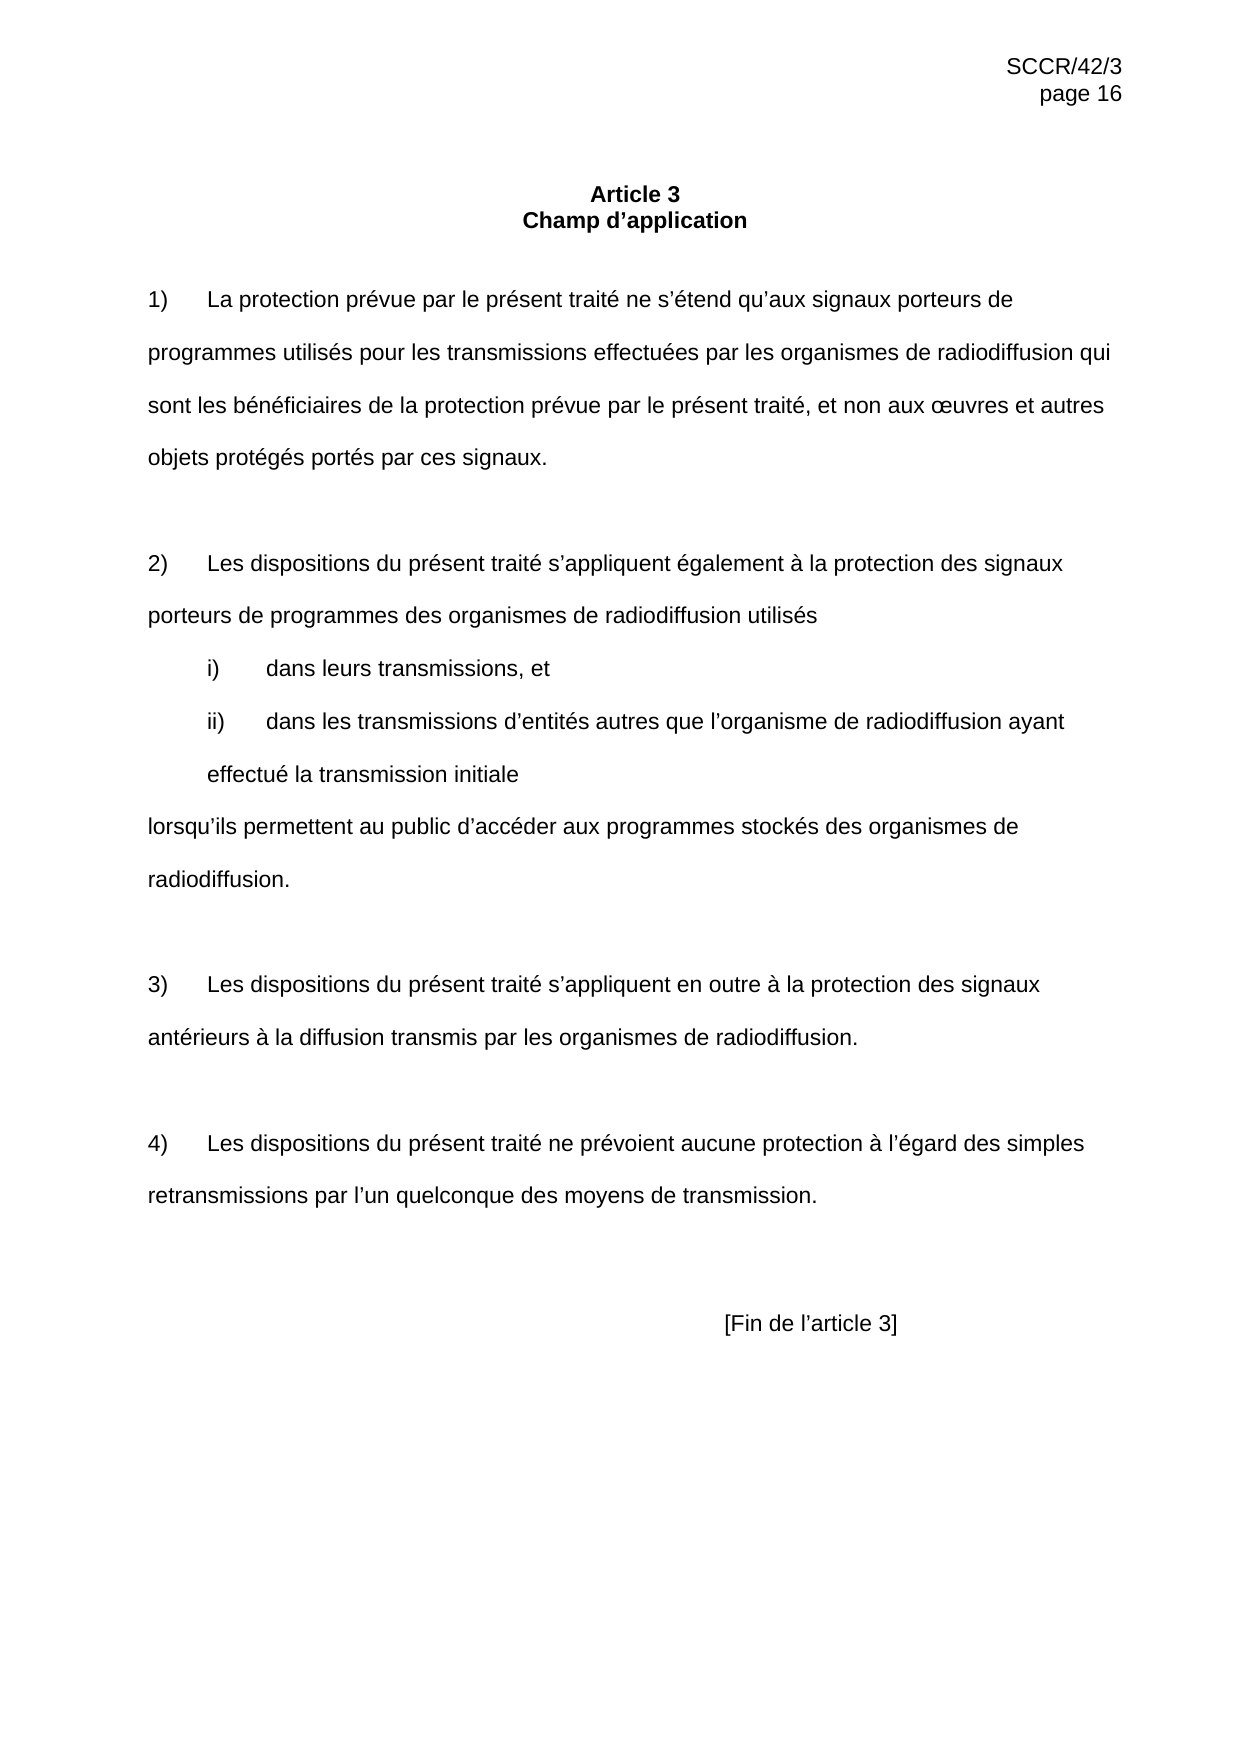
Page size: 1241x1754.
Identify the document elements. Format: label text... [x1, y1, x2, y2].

text lorsqu’ils permettent au public d’accéder aux programmes stockés des organismes de radiodiffusion. [148, 813, 1122, 892]
text 2) Les dispositions du présent traité s’appliquent également à la protection des signaux porteurs de programmes des organismes de radiodiffusion utilisés [148, 550, 1122, 629]
text 3) Les dispositions du présent traité s’appliquent en outre à la protection des signaux antérieurs à la diffusion transmis par les organismes de radiodiffusion. [148, 971, 1122, 1051]
text 1) La protection prévue par le présent traité ne s’étend qu’aux signaux porteurs de programmes utilisés pour les transmissions effectuées par les organismes de radiodiffusion qui sont les bénéficiaires de la protection prévue par le présent traité, et non aux œuvres et autres objets protégés portés par ces signaux. [148, 286, 1122, 471]
text Article 3 Champ d’application [148, 181, 1122, 233]
text ii) dans les transmissions d’entités autres que l’organisme de radiodiffusion ayant effectué la transmission initiale [207, 708, 1122, 787]
text 4) Les dispositions du présent traité ne prévoient aucune protection à l’égard des simples retransmissions par l’un quelconque des moyens de transmission. [148, 1129, 1122, 1209]
text i) dans leurs transmissions, et [207, 655, 1122, 682]
text [Fin de l’article 3] [724, 1310, 1122, 1336]
